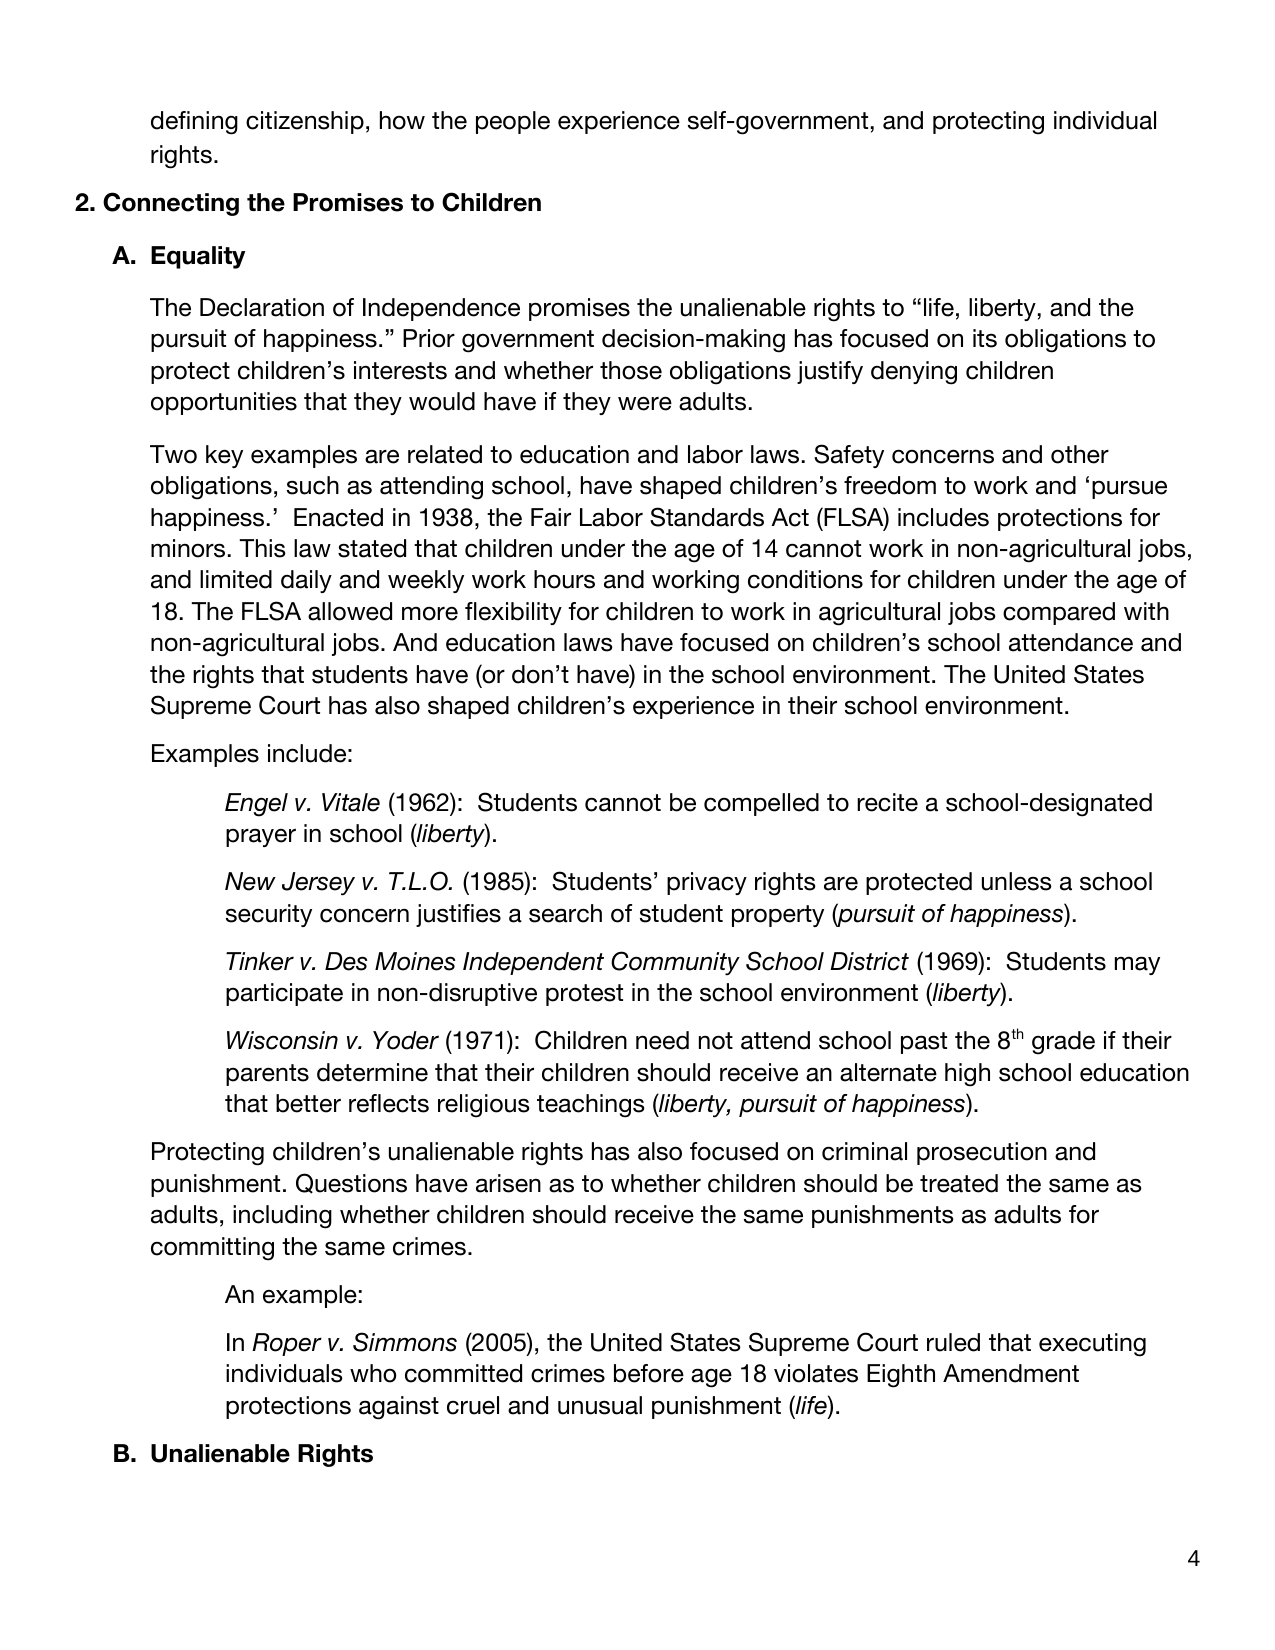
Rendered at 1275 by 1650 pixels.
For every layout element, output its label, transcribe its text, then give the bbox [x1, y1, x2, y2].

text An example: [150, 1279, 1200, 1310]
text 2. Connecting the Promises to Children [75, 187, 1200, 219]
text Examples include: [150, 738, 1200, 770]
list Unalienable Rights [112, 1438, 1200, 1469]
text Two key examples are related to education and labor laws. Safety concerns and other obligations, such as attending school, have shaped children’s freedom to work and ‘pursue happiness.’ Enacted in 1938, the Fair Labor Standards Act (FLSA) includes protections for minors. This law stated that children under the age of 14 cannot work in non-agricultural jobs, and limited daily and weekly work hours and working conditions for children under the age of 18. The FLSA allowed more flexibility for children to work in agricultural jobs compared with non-agricultural jobs. And education laws have focused on children’s school attendance and the rights that students have (or don’t have) in the school environment. The United States Supreme Court has also shaped children’s experience in their school environment. [150, 439, 1200, 722]
text In Roper v. Simmons (2005), the United States Supreme Court ruled that executing individuals who committed crimes before age 18 violates Eighth Amendment protections against cruel and unusual punishment (life). [225, 1327, 1200, 1421]
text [150, 105, 1200, 171]
text New Jersey v. T.L.O. (1985): Students’ privacy rights are protected unless a school security concern justifies a search of student property (pursuit of happiness). [225, 866, 1200, 929]
text The Declaration of Independence promises the unalienable rights to “life, liberty, and the pursuit of happiness.” Prior government decision-making has focused on its obligations to protect children’s interests and whether those obligations justify denying children opportunities that they would have if they were adults. [150, 292, 1200, 418]
list Equality [112, 240, 1200, 271]
text Engel v. Vitale (1962): Students cannot be compelled to recite a school-designated prayer in school (liberty). [225, 787, 1200, 849]
text Tinker v. Des Moines Independent Community School District (1969): Students may participate in non-disruptive protest in the school environment (liberty). [225, 946, 1200, 1009]
text Wisconsin v. Yoder (1971): Children need not attend school past the 8th grade if their parents determine that their children should receive an alternate high school education that better reflects religious teachings (liberty, pursuit of happiness). [225, 1025, 1200, 1120]
text Protecting children’s unalienable rights has also focused on criminal prosecution and punishment. Questions have arisen as to whether children should be treated the same as adults, including whether children should receive the same punishments as adults for committing the same crimes. [150, 1136, 1200, 1262]
